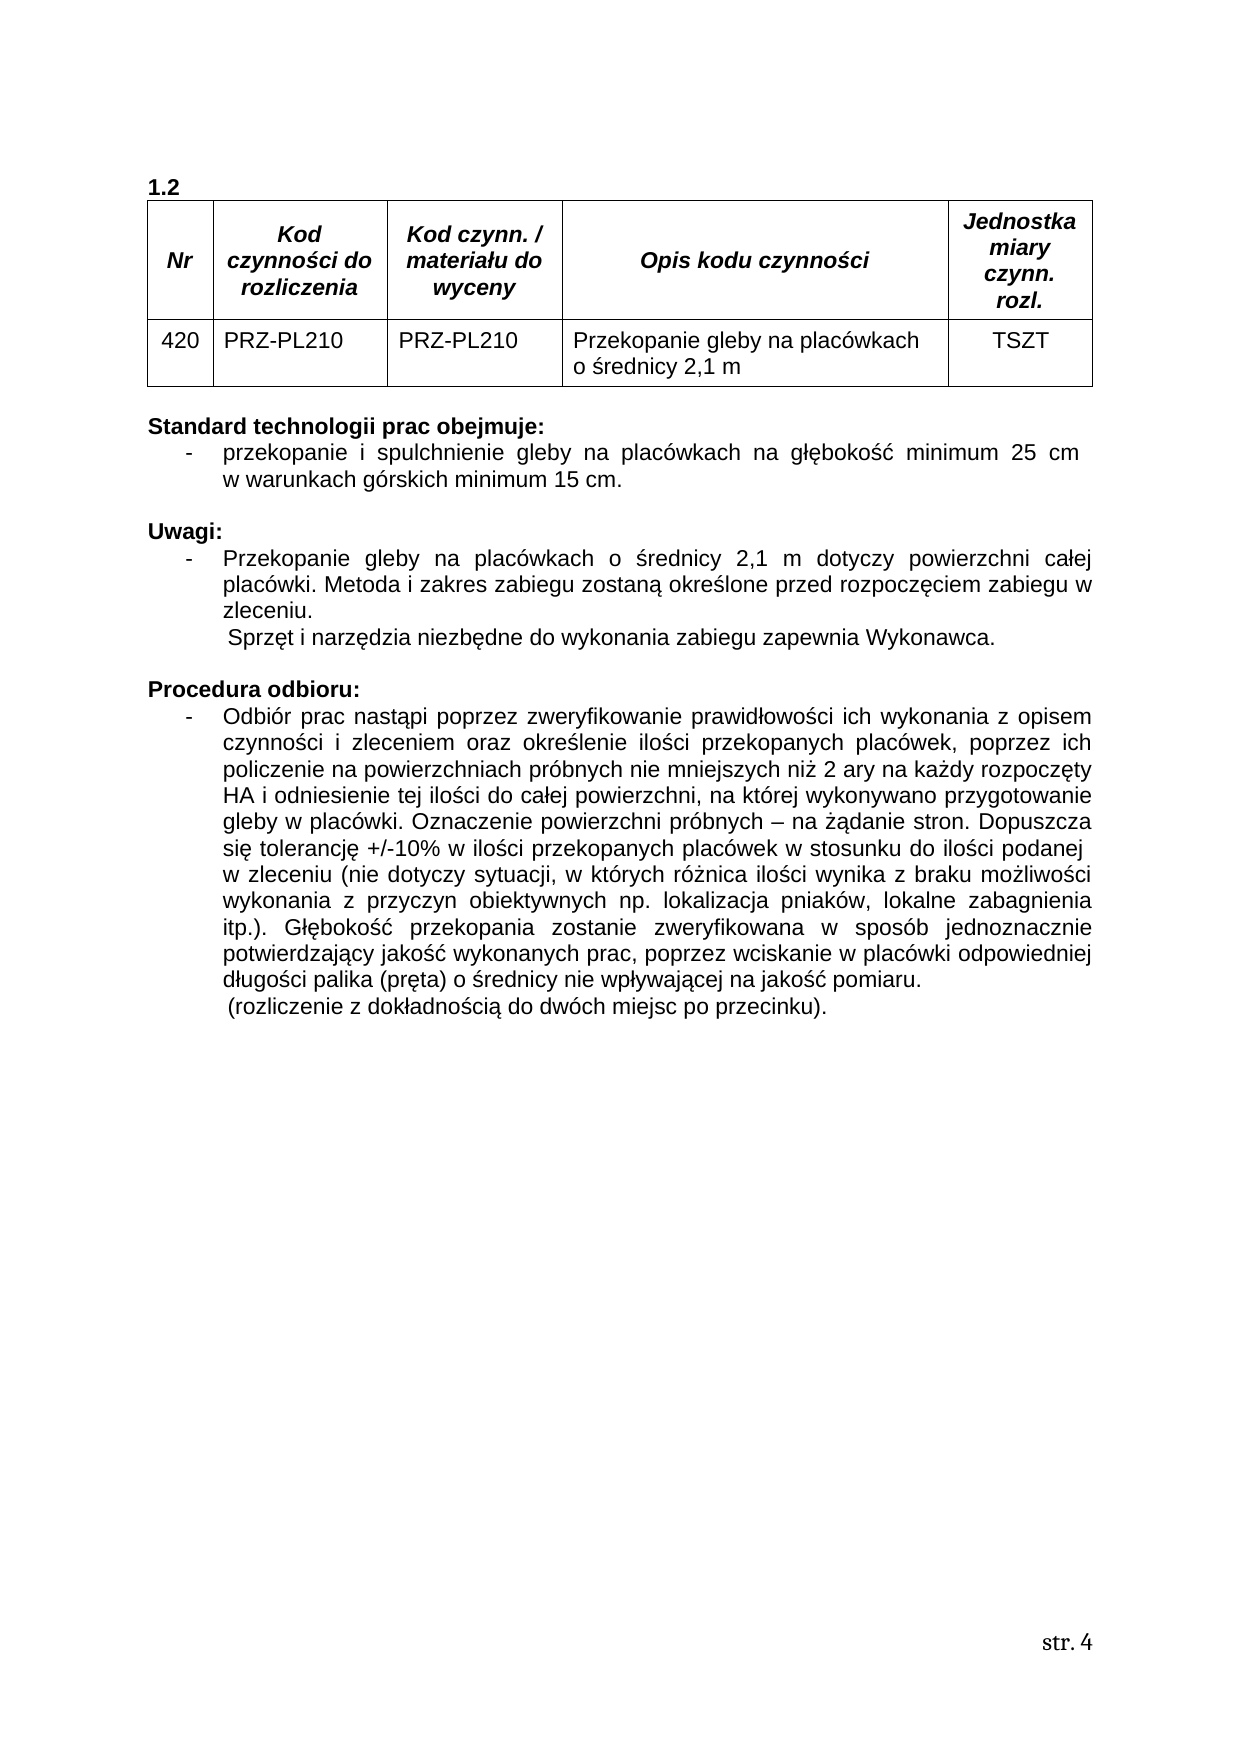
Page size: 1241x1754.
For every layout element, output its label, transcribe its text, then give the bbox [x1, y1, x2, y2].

table_cell PRZ-PL210 [388, 320, 562, 386]
list przekopanie i spulchnienie gleby na placówkach na głębokość minimum 25 cm w warunkach górskich minimum 15 cm. [185, 439, 1093, 492]
list Przekopanie gleby na placówkach o średnicy 2,1 m dotyczy powierzchni całej placówki. Metoda i zakres zabiegu zostaną określone przed rozpoczęciem zabiegu w zleceniu. [185, 545, 1093, 624]
text Procedura odbioru: [148, 676, 1093, 703]
table_header Kod czynności do rozliczenia [214, 201, 387, 319]
table_cell Przekopanie gleby na placówkach o średnicy 2,1 m [563, 320, 948, 386]
table_cell TSZT [949, 320, 1092, 386]
table_header Jednostka miary czynn. rozl. [949, 201, 1092, 319]
text Sprzęt i narzędzia niezbędne do wykonania zabiegu zapewnia Wykonawca. [153, 624, 1093, 650]
text 1.2 [148, 174, 1093, 200]
table_cell PRZ-PL210 [214, 320, 387, 386]
table_cell 420 [148, 320, 213, 386]
text Standard technologii prac obejmuje: [148, 413, 1093, 439]
text Uwagi: [148, 518, 1093, 545]
table_header Nr [148, 201, 213, 319]
table_header Opis kodu czynności [563, 201, 948, 319]
list Odbiór prac nastąpi poprzez zweryfikowanie prawidłowości ich wykonania z opisem czynności i zleceniem oraz określenie ilości przekopanych placówek, poprzez ich policzenie na powierzchniach próbnych nie mniejszych niż 2 ary na każdy rozpoczęty HA i odniesienie tej ilości do całej powierzchni, na której wykonywano przygotowanie gleby w placówki. Oznaczenie powierzchni próbnych – na żądanie stron. Dopuszcza się tolerancję +/-10% w ilości przekopanych placówek w stosunku do ilości podanej w zleceniu (nie dotyczy sytuacji, w których różnica ilości wynika z braku możliwości wykonania z przyczyn obiektywnych np. lokalizacja pniaków, lokalne zabagnienia itp.). Głębokość przekopania zostanie zweryfikowana w sposób jednoznacznie potwierdzający jakość wykonanych prac, poprzez wciskanie w placówki odpowiedniej długości palika (pręta) o średnicy nie wpływającej na jakość pomiaru. [185, 703, 1093, 993]
table_header Kod czynn. / materiału do wyceny [388, 201, 562, 319]
text (rozliczenie z dokładnością do dwóch miejsc po przecinku). [153, 993, 1093, 1019]
